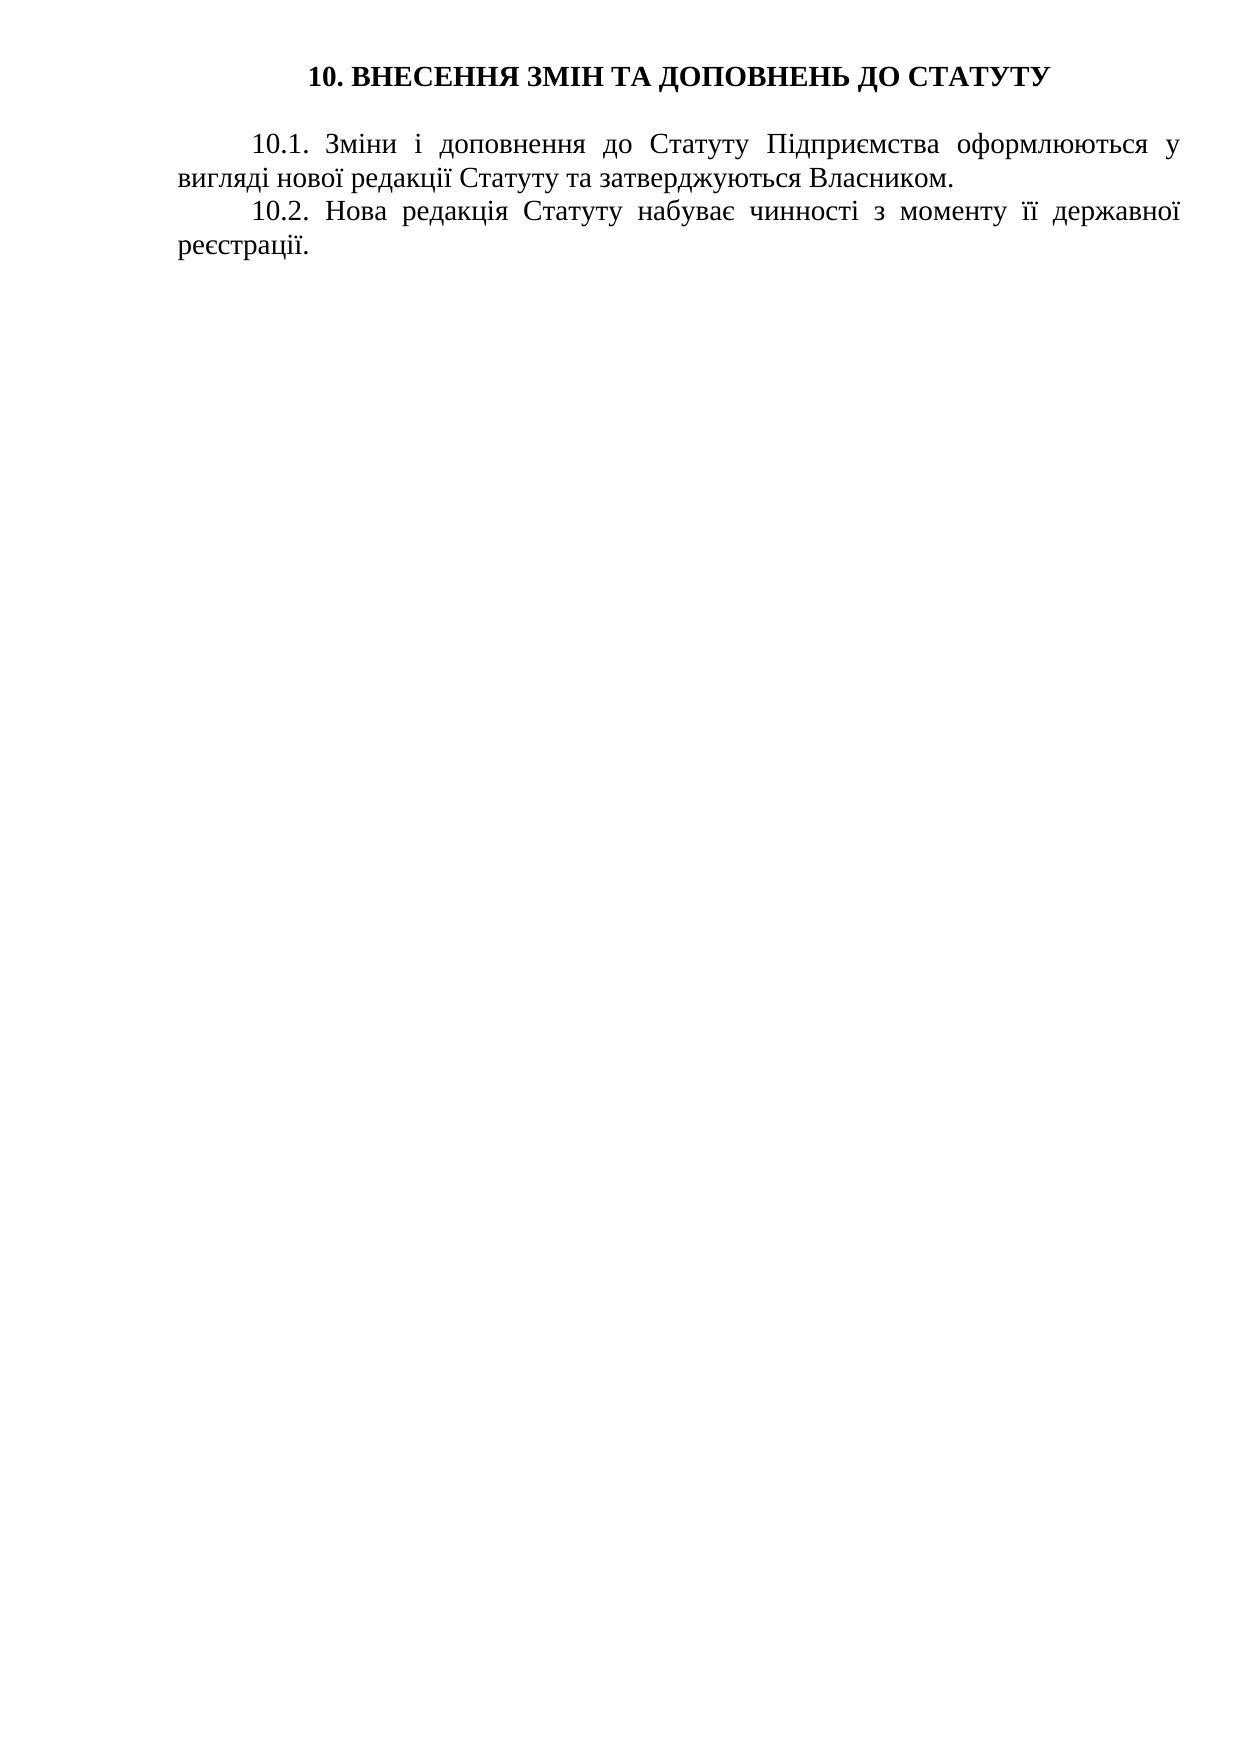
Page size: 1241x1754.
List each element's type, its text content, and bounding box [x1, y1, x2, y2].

text 10.2. Нова редакція Статуту набуває чинності з моменту її державної реєстрації. [177, 193, 1181, 260]
text 10. ВНЕСЕННЯ ЗМІН ТА ДОПОВНЕНЬ ДО СТАТУТУ [177, 59, 1181, 93]
text 10.1. Зміни і доповнення до Статуту Підприємства оформлюються у вигляді нової редакції Статуту та затверджуються Власником. [177, 126, 1181, 193]
